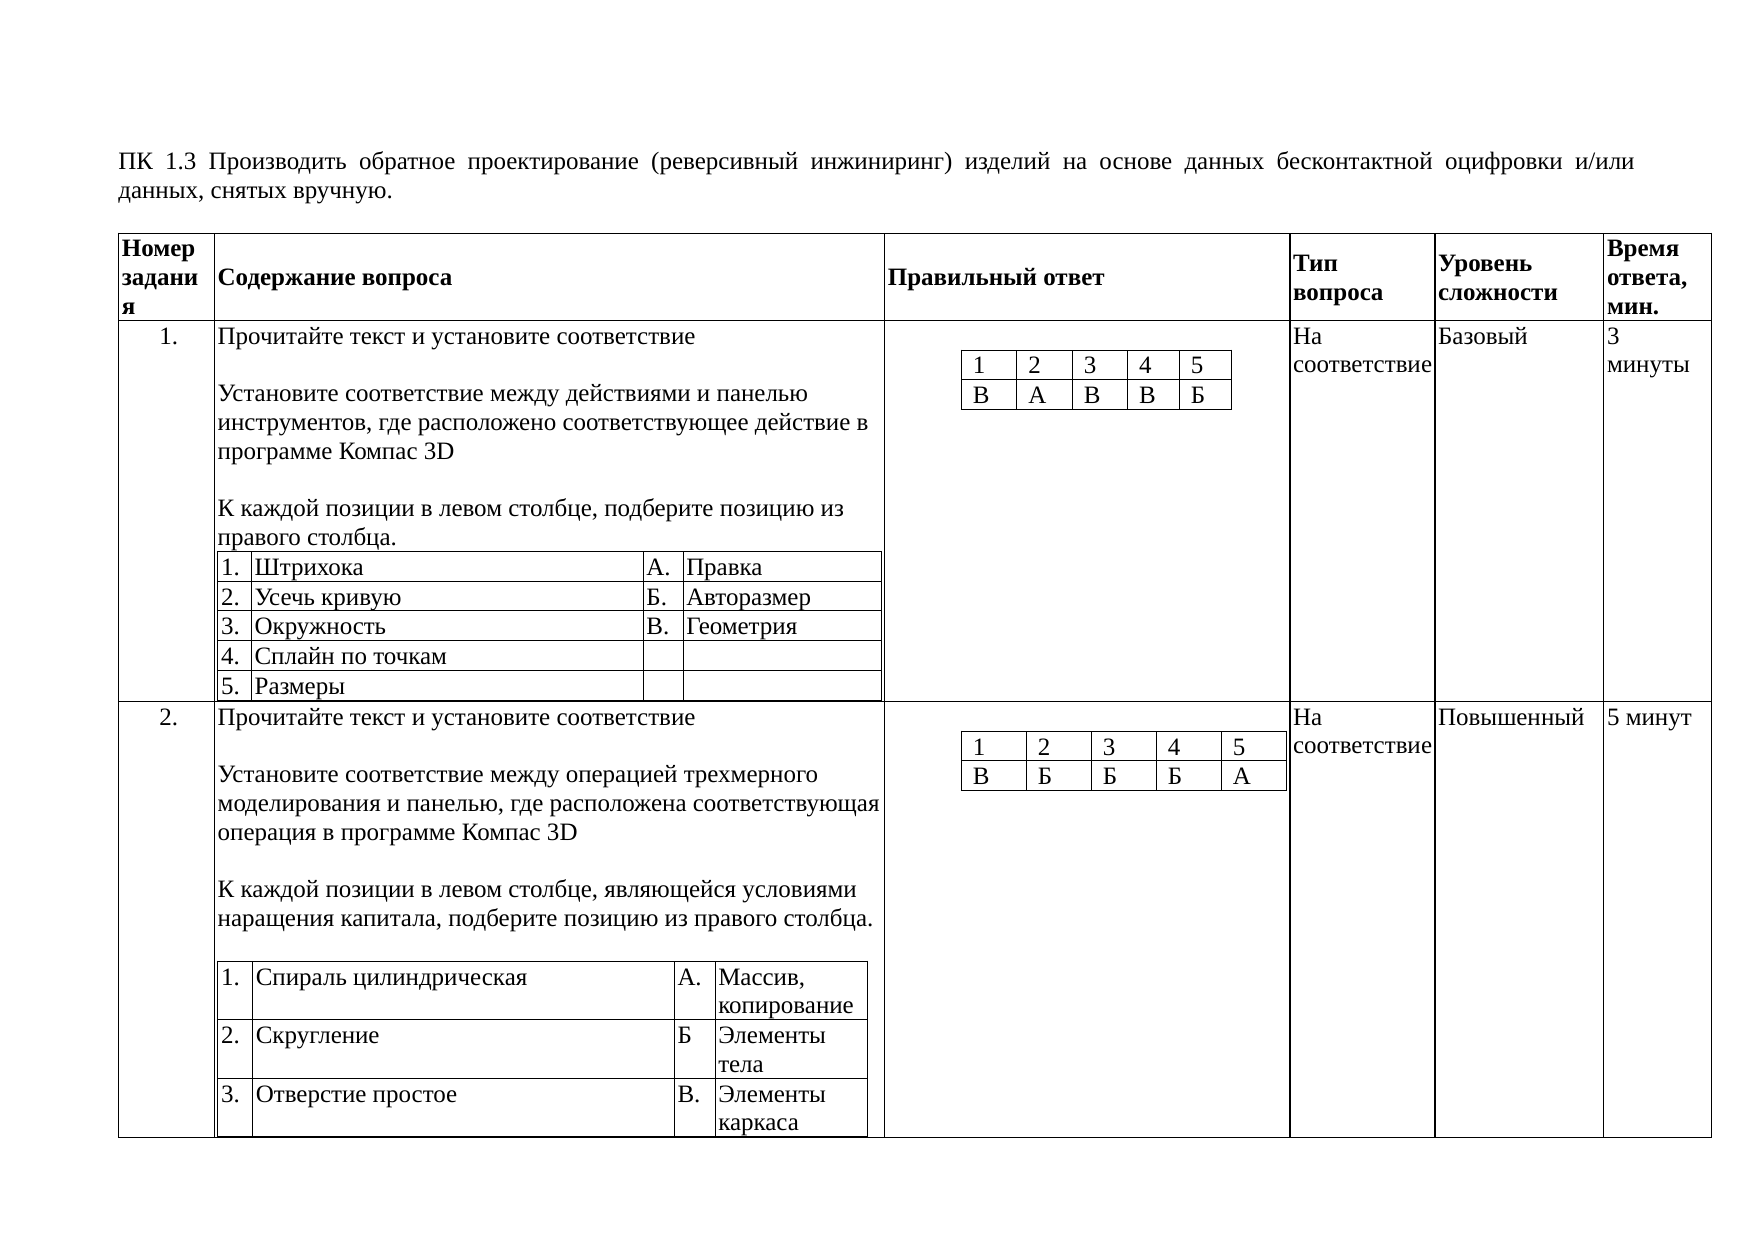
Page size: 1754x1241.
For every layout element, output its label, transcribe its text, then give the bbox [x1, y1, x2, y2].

table_header Время ответа, мин. [1604, 234, 1711, 320]
table_header Содержание вопроса [215, 234, 884, 320]
table_cell 5 минут [1604, 702, 1711, 1137]
table_header Номер задания [119, 234, 214, 320]
table_cell [119, 321, 214, 701]
table_cell Повышенный [1436, 702, 1603, 1137]
table_header Правильный ответ [885, 234, 1289, 320]
table_cell [885, 702, 1289, 1137]
table_cell На соответствие [1291, 321, 1434, 701]
table_header Тип вопроса [1291, 234, 1434, 320]
table_cell Прочитайте текст и установите соответствие Установите соответствие между действиями и панелью инструментов, где расположено соответствующее действие в программе Компас 3D К каждой позиции в левом столбце, подберите позицию из правого столбца. [215, 321, 884, 701]
text ПК 1.3 Производить обратное проектирование (реверсивный инжиниринг) изделий на основе данных бесконтактной оцифровки и/или данных, снятых вручную. [118, 146, 1636, 204]
table_cell [885, 321, 1289, 701]
table_cell Базовый [1436, 321, 1603, 701]
table_cell 3 минуты [1604, 321, 1711, 701]
table_cell [119, 702, 214, 1137]
table_header Уровень сложности [1436, 234, 1603, 320]
table_cell На соответствие [1291, 702, 1434, 1137]
